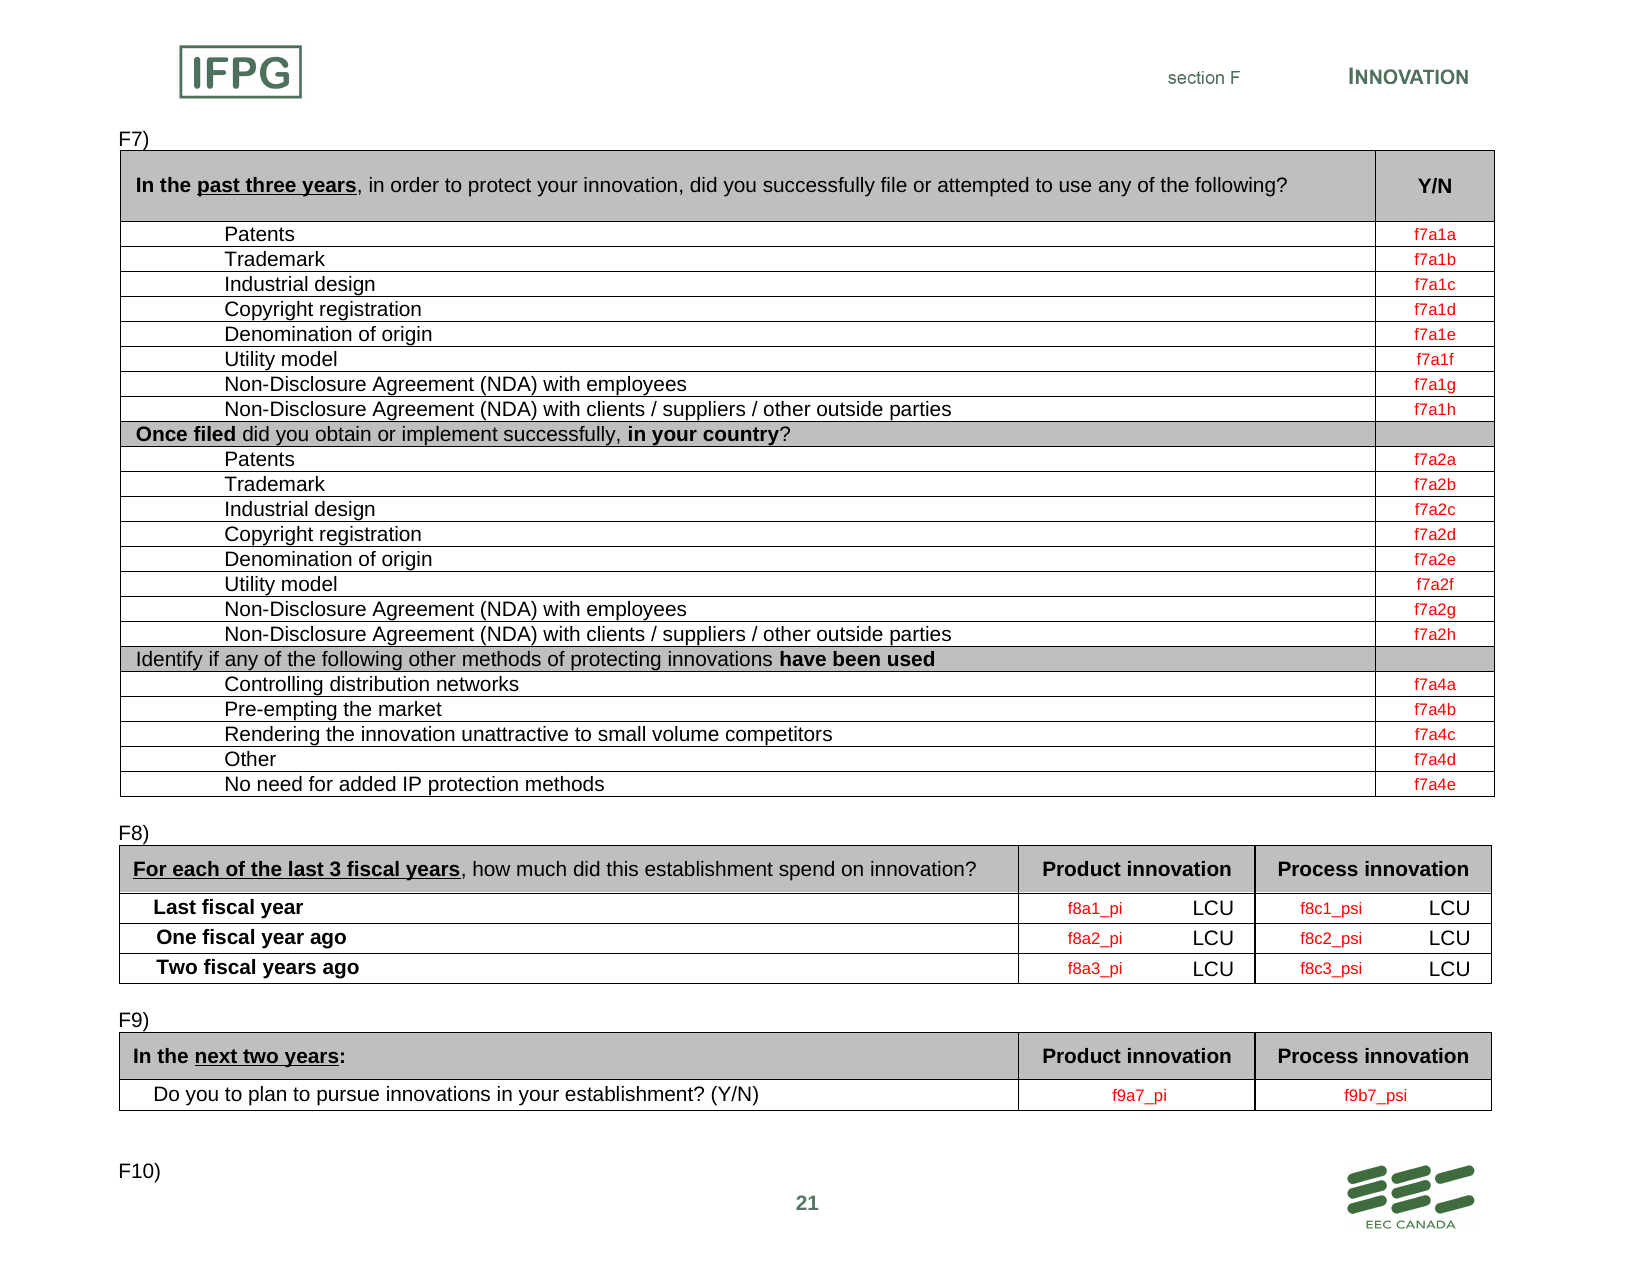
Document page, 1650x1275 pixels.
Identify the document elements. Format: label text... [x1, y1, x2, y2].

table_cell Identify if any of the following other methods of protecting innovations have been used [121, 647, 1375, 671]
table_cell f7a2e [1376, 547, 1494, 571]
text F7) [118, 126, 1496, 150]
table_cell Non-Disclosure Agreement (NDA) with clients / suppliers / other outside parties [121, 397, 1375, 421]
table_header Process innovation [1256, 846, 1491, 892]
table_cell f7a2f [1376, 572, 1494, 596]
table_cell Patents [121, 447, 1375, 471]
table_header Y/N [1376, 151, 1494, 221]
table_cell f8c2_psi [1256, 924, 1403, 953]
table_cell f9a7_pi [1019, 1080, 1254, 1109]
table_cell f7a2a [1376, 447, 1494, 471]
table_cell Copyright registration [121, 522, 1375, 546]
table_cell LCU [1403, 954, 1491, 983]
table_cell f7a2h [1376, 622, 1494, 646]
table_cell Once filed did you obtain or implement successfully, in your country? [121, 422, 1375, 446]
table_cell LCU [1166, 954, 1254, 983]
text F10) [118, 1158, 1496, 1182]
table_cell f8c1_psi [1256, 894, 1403, 923]
table_cell Rendering the innovation unattractive to small volume competitors [121, 722, 1375, 746]
table_cell f7a4a [1376, 672, 1494, 696]
table_cell Do you to plan to pursue innovations in your establishment? (Y/N) [120, 1080, 1018, 1109]
table_cell LCU [1403, 924, 1491, 953]
table_cell Controlling distribution networks [121, 672, 1375, 696]
table_cell f7a1g [1376, 372, 1494, 396]
table_cell f7a1f [1376, 347, 1494, 371]
table_cell LCU [1166, 894, 1254, 923]
table_header Process innovation [1256, 1033, 1491, 1079]
table_cell Utility model [121, 572, 1375, 596]
text F8) [118, 821, 1496, 845]
table_cell f7a1a [1376, 222, 1494, 246]
table_cell f7a2d [1376, 522, 1494, 546]
table_cell f7a4e [1376, 772, 1494, 796]
table_cell f7a1h [1376, 397, 1494, 421]
table_header In the next two years: [120, 1033, 1018, 1079]
table_cell f7a1b [1376, 247, 1494, 271]
table_cell Trademark [121, 247, 1375, 271]
table_cell Non-Disclosure Agreement (NDA) with employees [121, 597, 1375, 621]
table_cell Pre-empting the market [121, 697, 1375, 721]
table_cell Last fiscal year [120, 894, 1018, 923]
table_cell Industrial design [121, 272, 1375, 296]
table_cell f7a2c [1376, 497, 1494, 521]
table_header Product innovation [1019, 846, 1254, 892]
table_cell f7a4c [1376, 722, 1494, 746]
table_cell LCU [1403, 894, 1491, 923]
table_cell f7a1c [1376, 272, 1494, 296]
table_cell Denomination of origin [121, 547, 1375, 571]
table_cell f7a1e [1376, 322, 1494, 346]
table_cell [1376, 647, 1494, 671]
table_header In the past three years, in order to protect your innovation, did you successfully file or attempted to use any of the following? [121, 151, 1375, 221]
table_cell Trademark [121, 472, 1375, 496]
table_cell f7a1d [1376, 297, 1494, 321]
table_cell Utility model [121, 347, 1375, 371]
table_cell f8a1_pi [1019, 894, 1166, 923]
picture [118, 4, 1497, 123]
table_cell Other [121, 747, 1375, 771]
table_cell f8a3_pi [1019, 954, 1166, 983]
table_cell [1376, 422, 1494, 446]
table_cell f7a4d [1376, 747, 1494, 771]
table_cell LCU [1166, 924, 1254, 953]
table_cell Patents [121, 222, 1375, 246]
table_cell f7a2b [1376, 472, 1494, 496]
table_header For each of the last 3 fiscal years, how much did this establishment spend on innovation? [120, 846, 1018, 892]
table_cell Copyright registration [121, 297, 1375, 321]
table_cell f8a2_pi [1019, 924, 1166, 953]
table_cell Non-Disclosure Agreement (NDA) with employees [121, 372, 1375, 396]
table_header Product innovation [1019, 1033, 1254, 1079]
table_cell Non-Disclosure Agreement (NDA) with clients / suppliers / other outside parties [121, 622, 1375, 646]
table_cell Two fiscal years ago [120, 954, 1018, 983]
text F9) [118, 1008, 1496, 1032]
table_cell Industrial design [121, 497, 1375, 521]
table_cell f7a2g [1376, 597, 1494, 621]
table_cell One fiscal year ago [120, 924, 1018, 953]
table_cell No need for added IP protection methods [121, 772, 1375, 796]
table_cell Denomination of origin [121, 322, 1375, 346]
table_cell f9b7_psi [1256, 1080, 1491, 1109]
table_cell f8c3_psi [1256, 954, 1403, 983]
table_cell f7a4b [1376, 697, 1494, 721]
